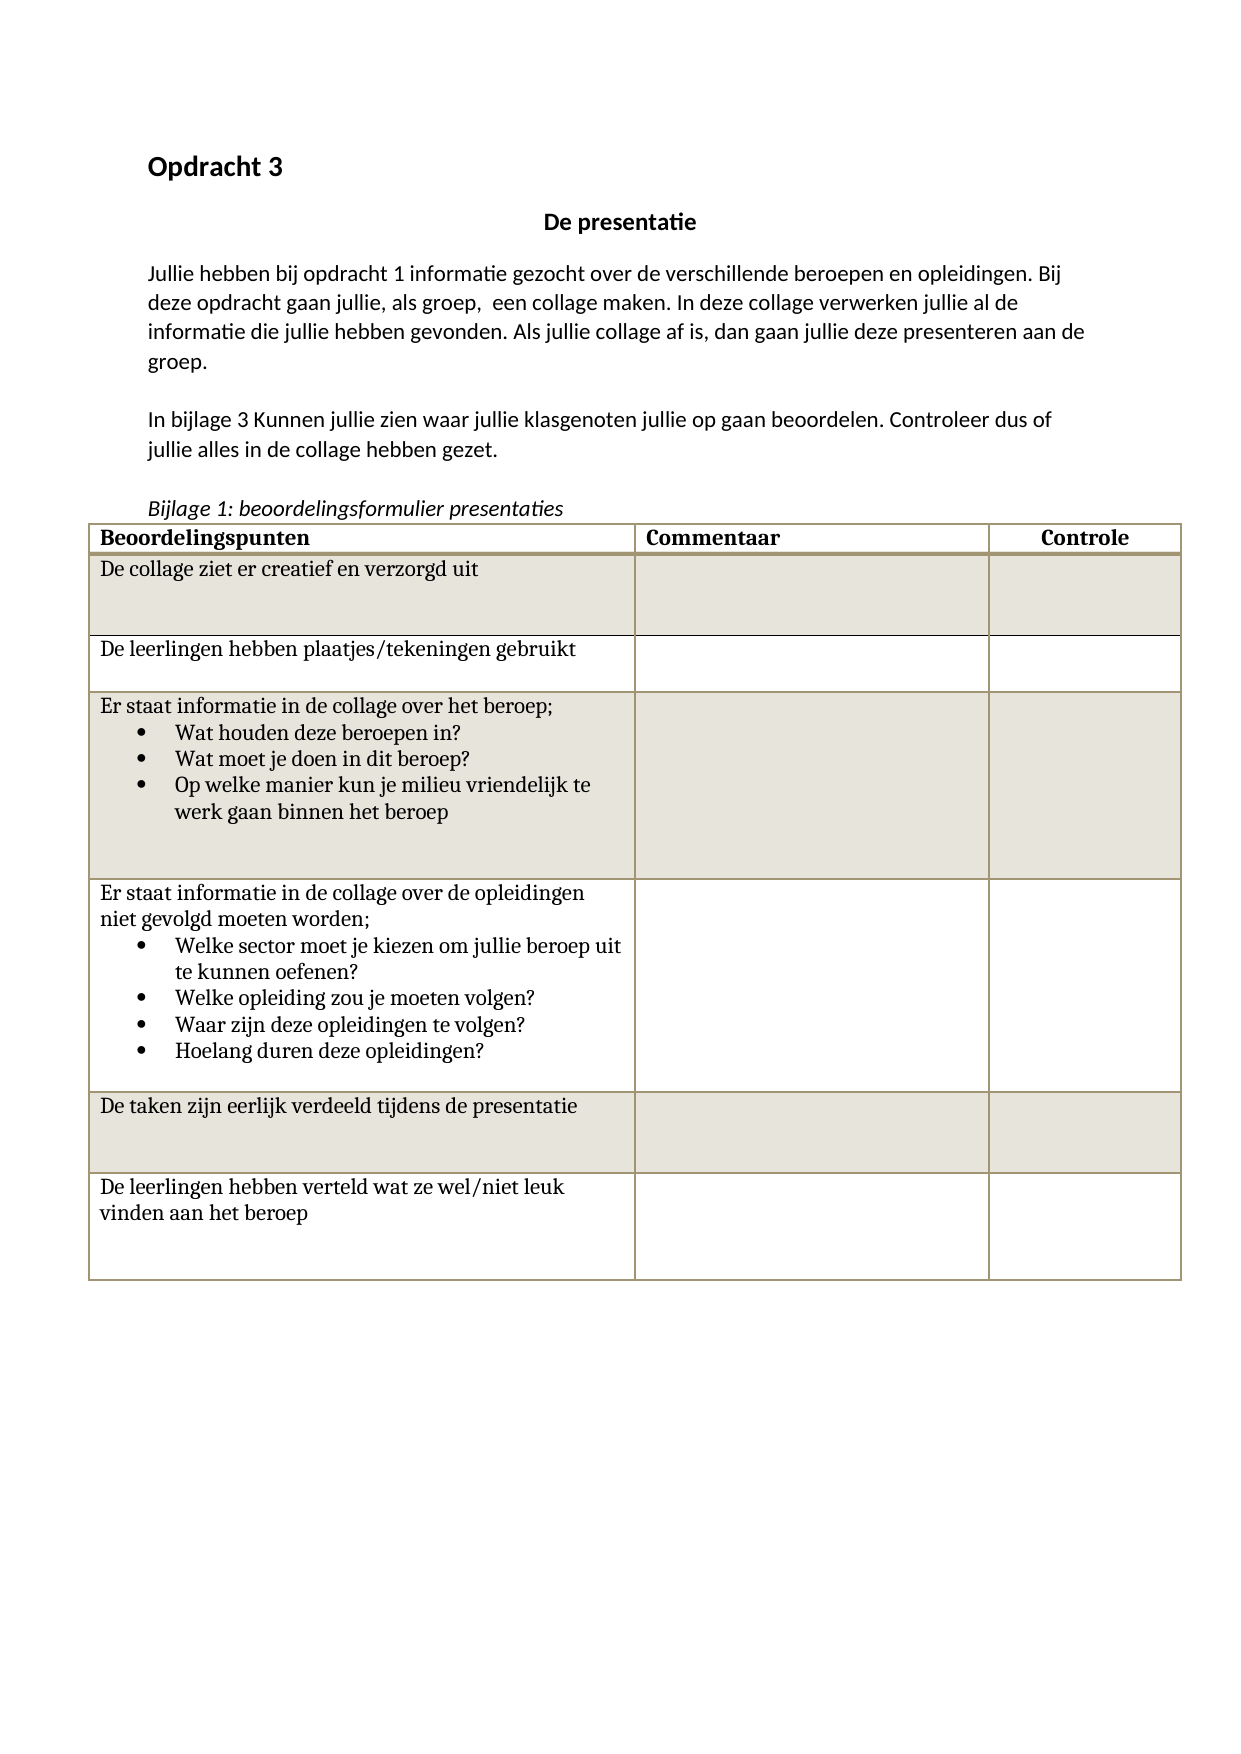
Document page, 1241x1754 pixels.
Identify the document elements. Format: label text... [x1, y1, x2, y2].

table_cell Er staat informatie in de collage over het beroep; Wat houden deze beroepen in? Wat moet je doen in dit beroep? Op welke manier kun je milieu vriendelijk te werk gaan binnen het beroep [90, 693, 634, 878]
table_cell [636, 636, 988, 691]
table_cell [990, 880, 1180, 1091]
table_cell [990, 1093, 1180, 1172]
table_cell Er staat informatie in de collage over de opleidingen niet gevolgd moeten worden; Welke sector moet je kiezen om jullie beroep uit te kunnen oefenen? Welke opleiding zou je moeten volgen? Waar zijn deze opleidingen te volgen? Hoelang duren deze opleidingen? [90, 880, 634, 1091]
table_cell De collage ziet er creatief en verzorgd uit [90, 556, 634, 635]
table_header Beoordelingspunten [90, 525, 634, 551]
text Bijlage 1: beoordelingsformulier presentaties [148, 494, 1093, 522]
table_header Commentaar [636, 525, 988, 551]
table_cell De taken zijn eerlijk verdeeld tijdens de presentatie [90, 1093, 634, 1172]
text De presentatie [148, 206, 1093, 236]
table_cell [636, 1093, 988, 1172]
text In bijlage 3 Kunnen jullie zien waar jullie klasgenoten jullie op gaan beoordelen. Controleer dus of jullie alles in de collage hebben gezet. [148, 406, 1093, 463]
table_cell De leerlingen hebben verteld wat ze wel/niet leuk vinden aan het beroep [90, 1174, 634, 1279]
table_cell [990, 693, 1180, 878]
table_cell [990, 636, 1180, 691]
table_cell [990, 556, 1180, 635]
table_header Controle [990, 525, 1180, 551]
table_cell De leerlingen hebben plaatjes/tekeningen gebruikt [90, 636, 634, 691]
table_cell [636, 1174, 988, 1279]
table_cell [636, 556, 988, 635]
text Jullie hebben bij opdracht 1 informatie gezocht over de verschillende beroepen en opleidingen. Bij deze opdracht gaan jullie, als groep, een collage maken. In deze collage verwerken jullie al de informatie die jullie hebben gevonden. Als jullie collage af is, dan gaan jullie deze presenteren aan de groep. [148, 259, 1093, 375]
table_cell [636, 693, 988, 878]
text Opdracht 3 [148, 148, 1093, 183]
table_cell [636, 880, 988, 1091]
table_cell [990, 1174, 1180, 1279]
